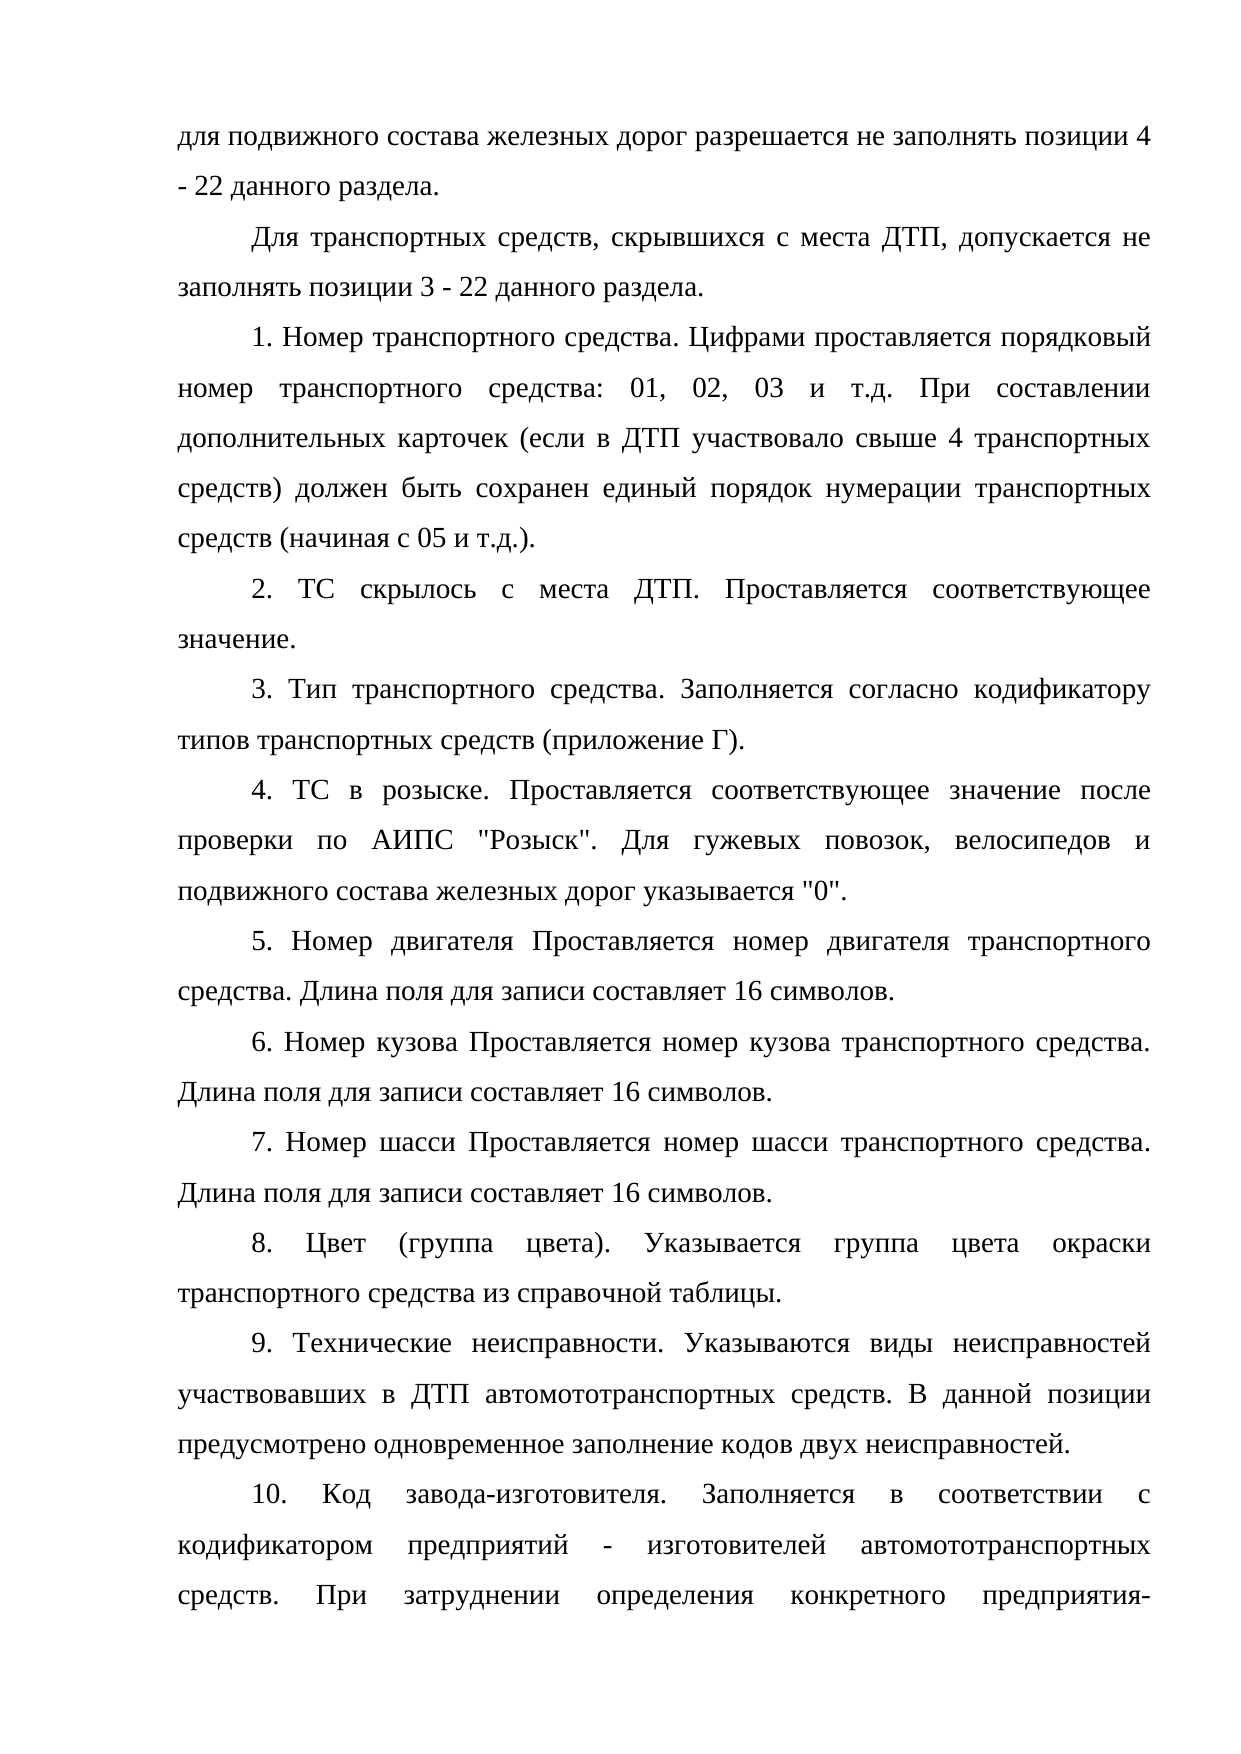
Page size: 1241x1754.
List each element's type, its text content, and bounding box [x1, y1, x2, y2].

text 6. Номер кузова Проставляется номер кузова транспортного средства. Длина поля для записи составляет 16 символов. [177, 1024, 1152, 1108]
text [177, 1477, 1152, 1611]
text 5. Номер двигателя Проставляется номер двигателя транспортного средства. Длина поля для записи составляет 16 символов. [177, 923, 1152, 1007]
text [177, 118, 1152, 202]
text 7. Номер шасси Проставляется номер шасси транспортного средства. Длина поля для записи составляет 16 символов. [177, 1124, 1152, 1208]
text 2. ТС скрылось с места ДТП. Проставляется соответствующее значение. [177, 571, 1152, 655]
text 1. Номер транспортного средства. Цифрами проставляется порядковый номер транспортного средства: 01, 02, 03 и т.д. При составлении дополнительных карточек (если в ДТП участвовало свыше 4 транспортных средств) должен быть сохранен единый порядок нумерации транспортных средств (начиная с 05 и т.д.). [177, 319, 1152, 554]
text 4. ТС в розыске. Проставляется соответствующее значение после проверки по АИПС "Розыск". Для гужевых повозок, велосипедов и подвижного состава железных дорог указывается "0". [177, 772, 1152, 906]
text 8. Цвет (группа цвета). Указывается группа цвета окраски транспортного средства из справочной таблицы. [177, 1225, 1152, 1309]
text 3. Тип транспортного средства. Заполняется согласно кодификатору типов транспортных средств (приложение Г). [177, 672, 1152, 755]
text 9. Технические неисправности. Указываются виды неисправностей участвовавших в ДТП автомототранспортных средств. В данной позиции предусмотрено одновременное заполнение кодов двух неисправностей. [177, 1326, 1152, 1460]
text Для транспортных средств, скрывшихся с места ДТП, допускается не заполнять позиции 3 - 22 данного раздела. [177, 219, 1152, 303]
